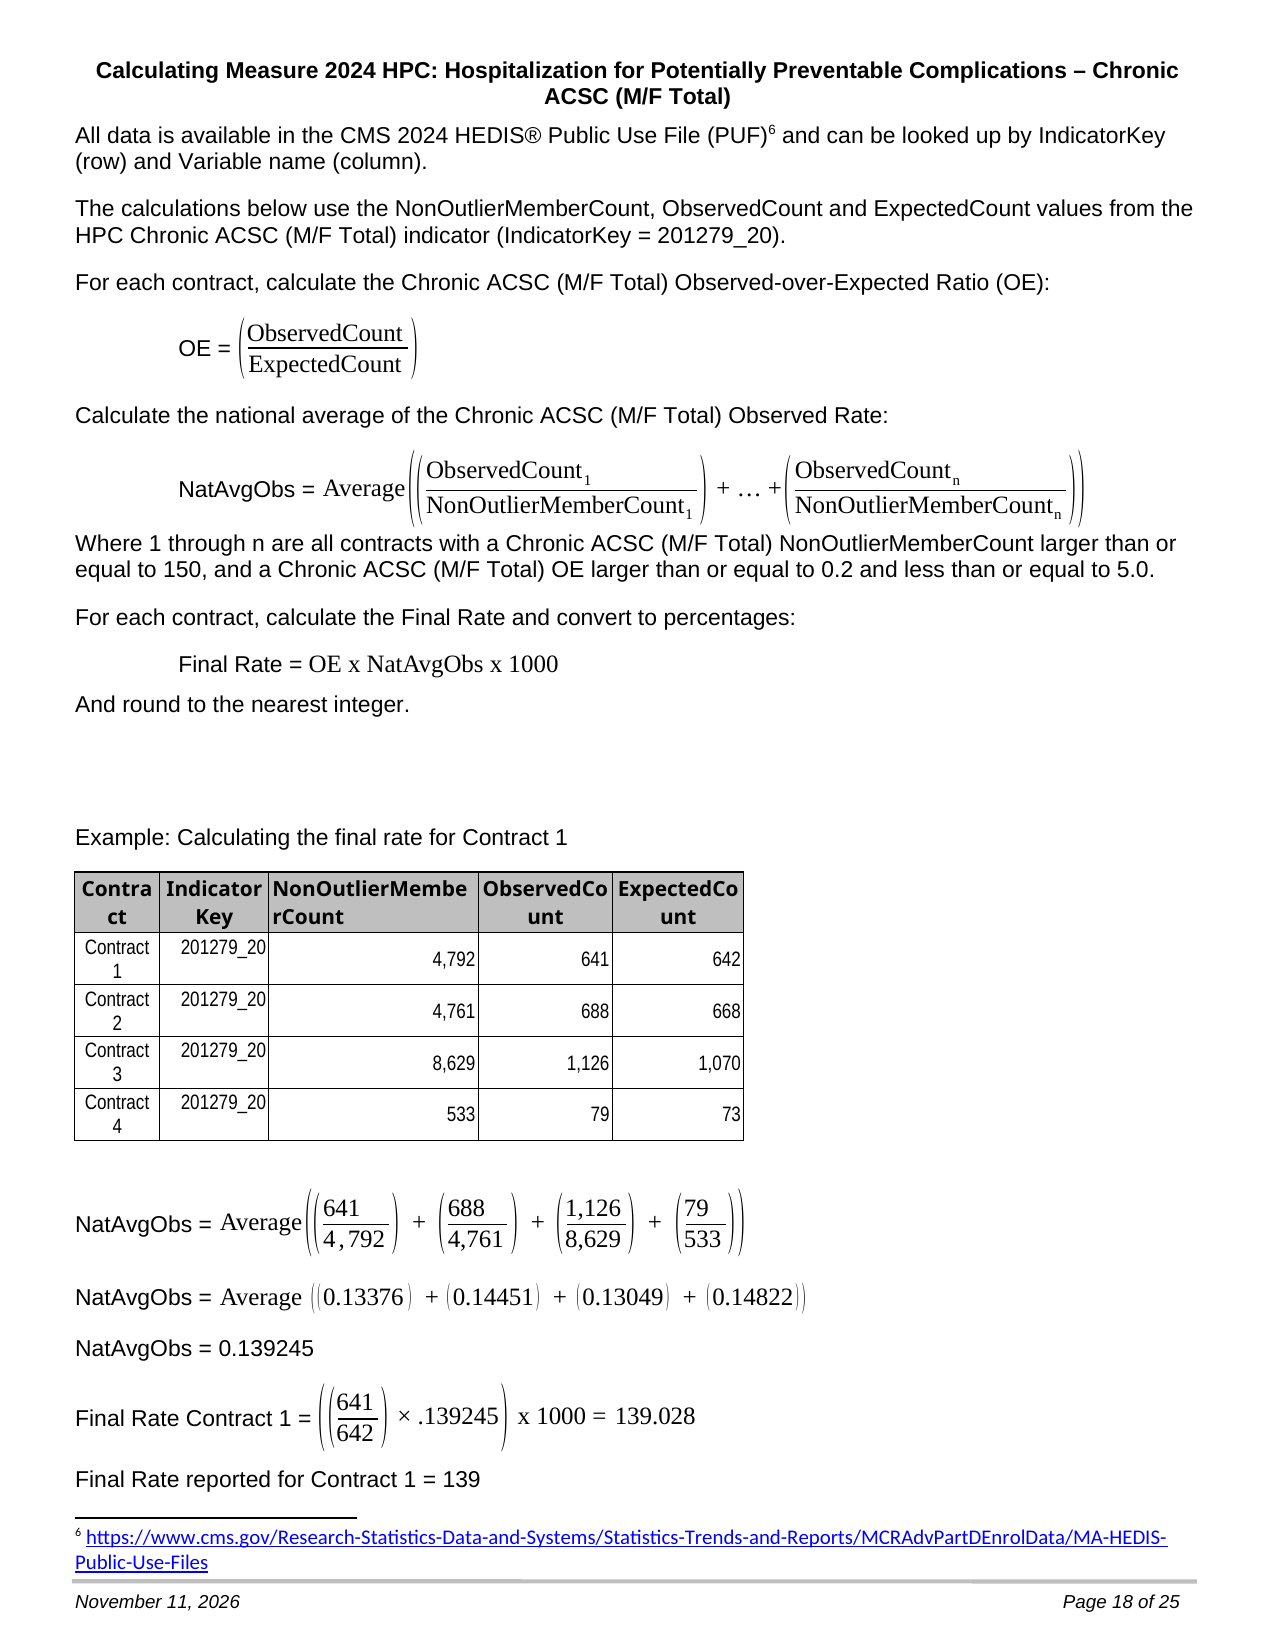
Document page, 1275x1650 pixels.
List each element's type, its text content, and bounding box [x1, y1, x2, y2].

text For each contract, calculate the Final Rate and convert to percentages: [75, 604, 1200, 630]
text NatAvgObs = [103, 449, 1200, 530]
text Calculate the national average of the Chronic ACSC (M/F Total) Observed Rate: [75, 402, 1200, 428]
table_cell 8,629 [269, 1037, 478, 1088]
table_cell 668 [613, 985, 743, 1036]
table_cell 201279_20 [160, 1089, 268, 1140]
text And round to the nearest integer. [75, 691, 1200, 717]
table_cell 1,126 [479, 1037, 612, 1088]
text Final Rate = [103, 651, 1200, 678]
table_cell Contract 3 [75, 1037, 159, 1088]
text NatAvgObs = [75, 1280, 1200, 1314]
text Final Rate reported for Contract 1 = 139 [75, 1466, 1200, 1493]
table_header ExpectedCount [613, 873, 743, 932]
table_header IndicatorKey [160, 873, 268, 932]
table_cell 201279_20 [160, 933, 268, 984]
table_cell 533 [269, 1089, 478, 1140]
table_cell Contract 2 [75, 985, 159, 1036]
text For each contract, calculate the Chronic ACSC (M/F Total) Observed-over-Expected Ratio (OE): [75, 269, 1200, 295]
table_cell 641 [479, 933, 612, 984]
table_cell 73 [613, 1089, 743, 1140]
text Where 1 through n are all contracts with a Chronic ACSC (M/F Total) NonOutlierMemberCount larger than or equal to 150, and a Chronic ACSC (M/F Total) OE larger than or equal to 0.2 and less than or equal to 5.0. [75, 530, 1200, 583]
table_header ObservedCount [479, 873, 612, 932]
table_cell Contract 4 [75, 1089, 159, 1140]
text The calculations below use the NonOutlierMemberCount, ObservedCount and ExpectedCount values from the HPC Chronic ACSC (M/F Total) indicator (IndicatorKey = 201279_20). [75, 195, 1200, 248]
text Example: Calculating the final rate for Contract 1 [75, 824, 1200, 851]
table_cell 4,792 [269, 933, 478, 984]
table_cell 4,761 [269, 985, 478, 1036]
text NatAvgObs = [75, 1188, 1200, 1259]
table_cell Contract 1 [75, 933, 159, 984]
title Calculating Measure 2024 HPC: Hospitalization for Potentially Preventable Complications – Chronic ACSC (M/F Total) [75, 57, 1200, 109]
table_cell 642 [613, 933, 743, 984]
text Final Rate Contract 1 = [75, 1382, 1200, 1454]
table_cell 1,070 [613, 1037, 743, 1088]
table_header NonOutlierMemberCount [269, 873, 478, 932]
text All data is available in the CMS 2024 HEDIS® Public Use File (PUF) and can be looked up by IndicatorKey (row) and Variable name (column). [75, 122, 1200, 174]
text NatAvgObs = 0.139245 [75, 1335, 1200, 1361]
table_cell 79 [479, 1089, 612, 1140]
table_cell 201279_20 [160, 985, 268, 1036]
table_cell 201279_20 [160, 1037, 268, 1088]
table_header Contract [75, 873, 159, 932]
table_cell 688 [479, 985, 612, 1036]
text OE = [103, 316, 1200, 381]
